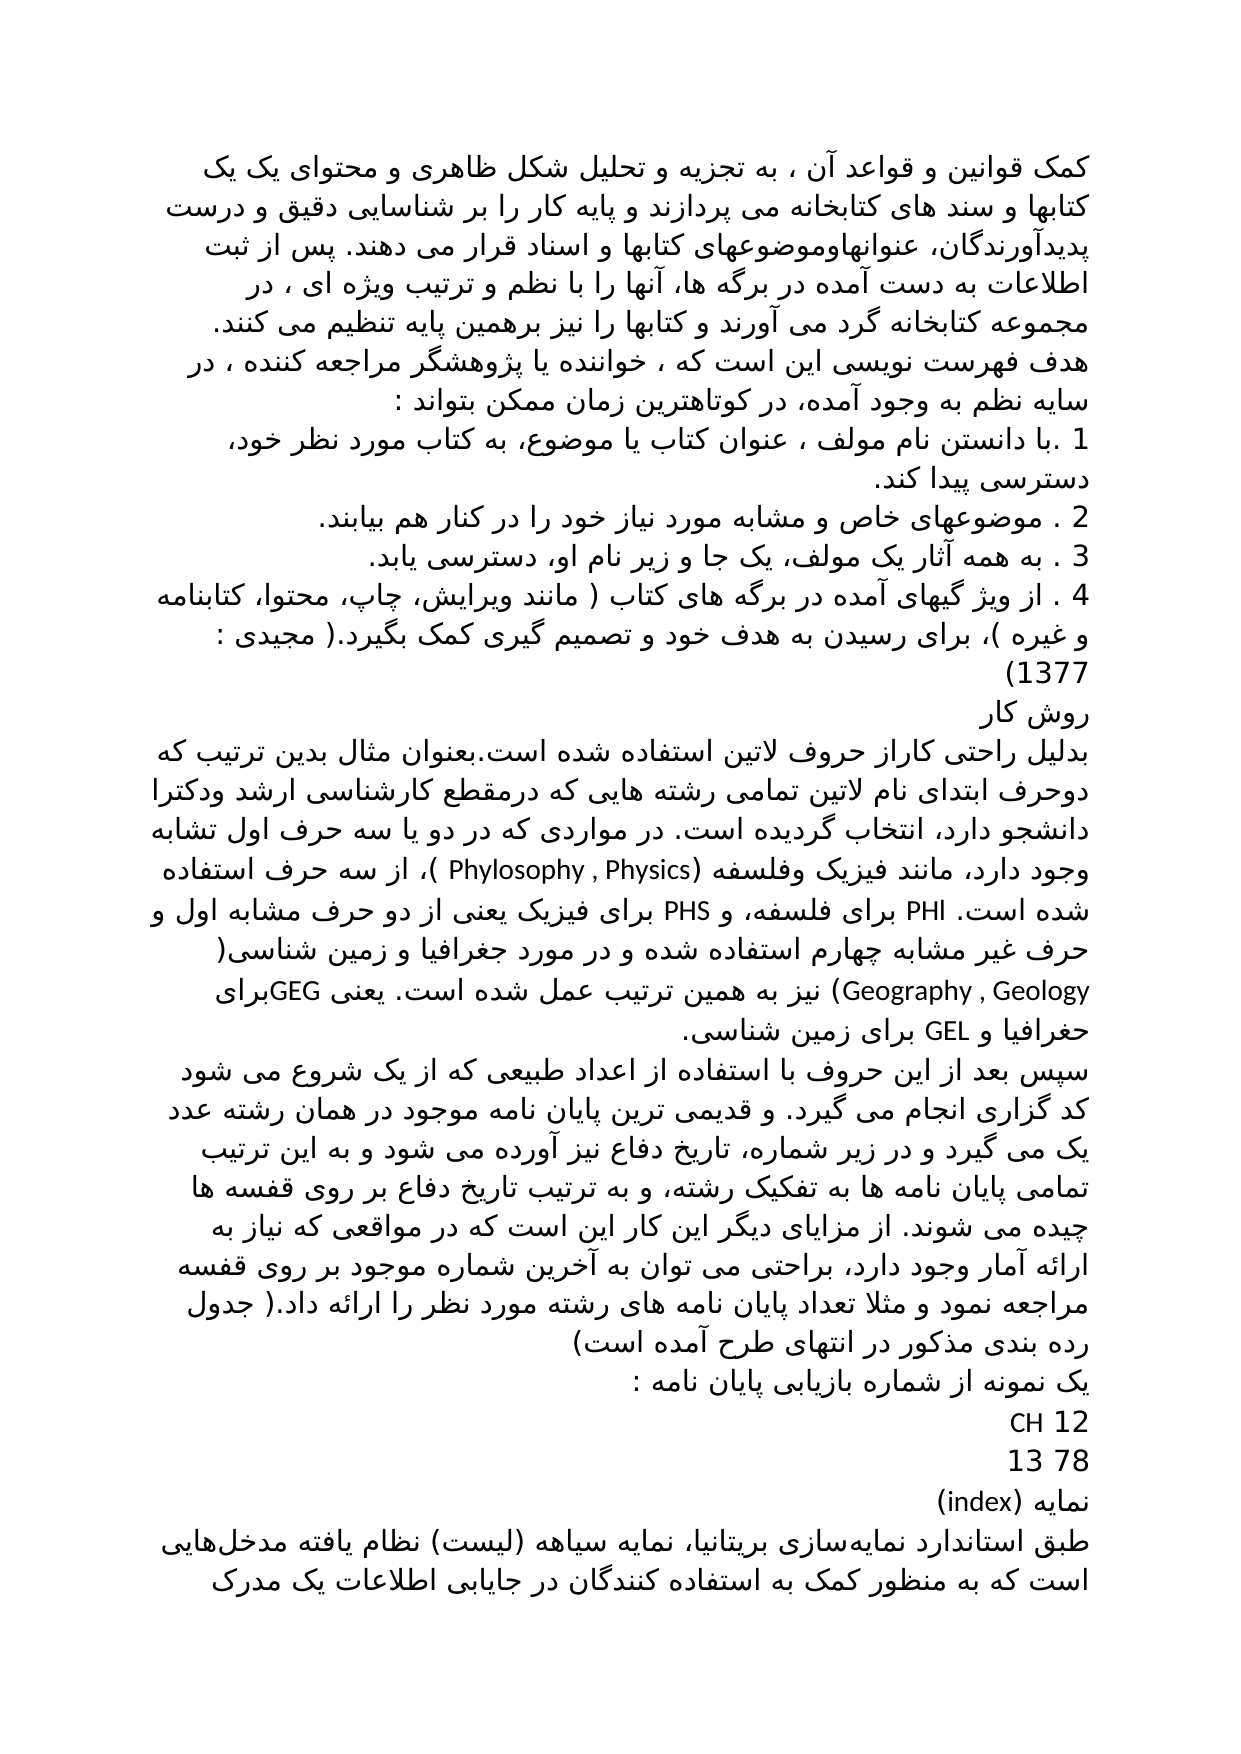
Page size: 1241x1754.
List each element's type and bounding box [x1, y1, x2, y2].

text [150, 150, 1090, 1597]
